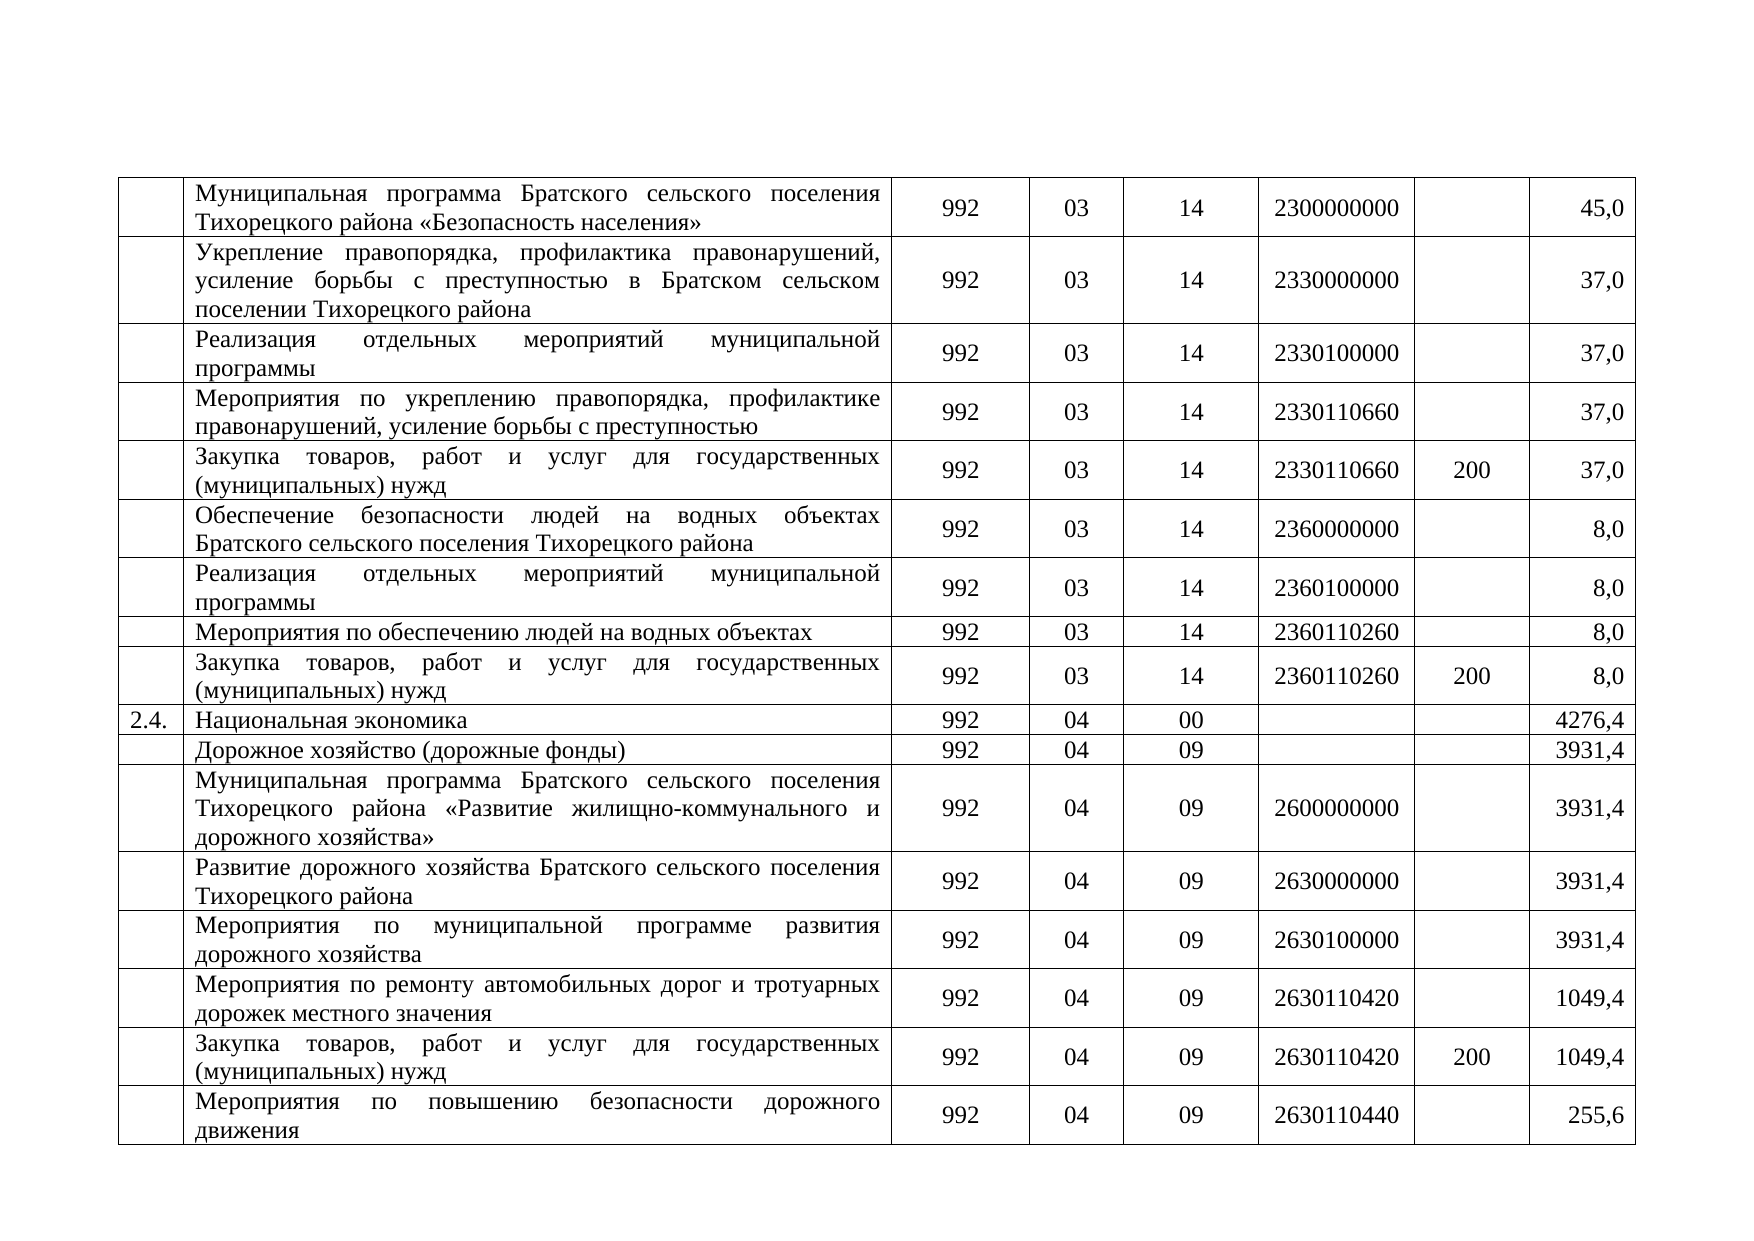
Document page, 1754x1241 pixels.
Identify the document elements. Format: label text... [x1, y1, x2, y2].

table_cell 2630100000 [1259, 911, 1414, 968]
table_cell [1415, 735, 1529, 764]
table_cell Реализация отдельных мероприятий муниципальной программы [184, 324, 891, 382]
table_cell 992 [892, 969, 1029, 1027]
table_cell 14 [1124, 500, 1258, 557]
table_cell 04 [1030, 1028, 1123, 1085]
table_cell [1415, 383, 1529, 440]
table_cell [1415, 500, 1529, 557]
table_cell 3931,4 [1530, 735, 1635, 764]
table_cell 37,0 [1530, 237, 1635, 323]
table_cell 04 [1030, 705, 1123, 734]
table_cell Закупка товаров, работ и услуг для государственных (муниципальных) нужд [184, 441, 891, 499]
table_cell 03 [1030, 178, 1123, 236]
table_cell 8,0 [1530, 647, 1635, 704]
table_cell Мероприятия по повышению безопасности дорожного движения [184, 1086, 891, 1144]
table_cell 2360110260 [1259, 647, 1414, 704]
table_cell [1415, 1086, 1529, 1144]
table_cell 04 [1030, 735, 1123, 764]
table_cell 3931,4 [1530, 765, 1635, 851]
table_cell 03 [1030, 441, 1123, 499]
table_cell 992 [892, 324, 1029, 382]
table_cell [119, 617, 183, 646]
table_cell [1415, 969, 1529, 1027]
table_cell [1415, 617, 1529, 646]
table_cell [119, 500, 183, 557]
table_cell 04 [1030, 969, 1123, 1027]
table_cell [119, 237, 183, 323]
table_cell [119, 324, 183, 382]
table_cell 09 [1124, 911, 1258, 968]
table_cell Закупка товаров, работ и услуг для государственных (муниципальных) нужд [184, 647, 891, 704]
table_cell 09 [1124, 765, 1258, 851]
table_cell 2330000000 [1259, 237, 1414, 323]
table_cell [1415, 558, 1529, 616]
table_cell 03 [1030, 324, 1123, 382]
table_cell [1415, 178, 1529, 236]
table_cell 992 [892, 441, 1029, 499]
table_cell 09 [1124, 969, 1258, 1027]
table_cell [119, 852, 183, 909]
table_cell Реализация отдельных мероприятий муниципальной программы [184, 558, 891, 616]
table_cell Укрепление правопорядка, профилактика правонарушений, усиление борьбы с преступностью в Братском сельском поселении Тихорецкого района [184, 237, 891, 323]
table_cell 2630110440 [1259, 1086, 1414, 1144]
table_cell Мероприятия по ремонту автомобильных дорог и тротуарных дорожек местного значения [184, 969, 891, 1027]
table_cell 200 [1415, 1028, 1529, 1085]
table_cell Муниципальная программа Братского сельского поселения Тихорецкого района «Развитие жилищно-коммунального и дорожного хозяйства» [184, 765, 891, 851]
table_cell 992 [892, 1086, 1029, 1144]
table_cell 37,0 [1530, 383, 1635, 440]
table_cell 14 [1124, 617, 1258, 646]
table_cell 09 [1124, 1086, 1258, 1144]
table_cell [1415, 911, 1529, 968]
table_cell 2600000000 [1259, 765, 1414, 851]
table_cell Мероприятия по муниципальной программе развития дорожного хозяйства [184, 911, 891, 968]
table_cell 37,0 [1530, 324, 1635, 382]
table_cell 992 [892, 558, 1029, 616]
table_cell 03 [1030, 647, 1123, 704]
table_cell 2360000000 [1259, 500, 1414, 557]
table_cell 3931,4 [1530, 852, 1635, 909]
table_cell 09 [1124, 852, 1258, 909]
table_cell 00 [1124, 705, 1258, 734]
table_cell 992 [892, 705, 1029, 734]
table_cell 3931,4 [1530, 911, 1635, 968]
table_cell 14 [1124, 324, 1258, 382]
table_cell 04 [1030, 1086, 1123, 1144]
table_cell 992 [892, 237, 1029, 323]
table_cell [184, 1028, 891, 1085]
table_cell 992 [892, 735, 1029, 764]
table_cell 200 [1415, 647, 1529, 704]
table_cell Муниципальная программа Братского сельского поселения Тихорецкого района «Безопасность населения» [184, 178, 891, 236]
table_cell 03 [1030, 558, 1123, 616]
table_cell 14 [1124, 647, 1258, 704]
table_cell [1415, 237, 1529, 323]
table_cell Дорожное хозяйство (дорожные фонды) [184, 735, 891, 764]
table_cell 03 [1030, 237, 1123, 323]
table_cell 8,0 [1530, 500, 1635, 557]
table_cell 992 [892, 647, 1029, 704]
table_cell [119, 911, 183, 968]
table_cell 2360100000 [1259, 558, 1414, 616]
table_cell 2.4. [119, 705, 183, 734]
table_cell 200 [1415, 441, 1529, 499]
table_cell 14 [1124, 441, 1258, 499]
table_cell [119, 558, 183, 616]
table_cell 992 [892, 1028, 1029, 1085]
table_cell 2300000000 [1259, 178, 1414, 236]
table_cell 2330110660 [1259, 383, 1414, 440]
table_cell 2330100000 [1259, 324, 1414, 382]
table_cell Национальная экономика [184, 705, 891, 734]
table_cell 992 [892, 852, 1029, 909]
table_cell [1415, 852, 1529, 909]
table_cell 04 [1030, 765, 1123, 851]
table_cell 2630110420 [1259, 1028, 1414, 1085]
table_cell [119, 383, 183, 440]
table_cell 992 [892, 500, 1029, 557]
table_cell [119, 441, 183, 499]
table_cell [1259, 735, 1414, 764]
table_cell [119, 765, 183, 851]
table_cell [119, 178, 183, 236]
table_cell [1415, 765, 1529, 851]
table_cell 09 [1124, 1028, 1258, 1085]
table_cell 14 [1124, 178, 1258, 236]
table_cell 2330110660 [1259, 441, 1414, 499]
table_cell 03 [1030, 500, 1123, 557]
table_cell 04 [1030, 911, 1123, 968]
table_cell 09 [1124, 735, 1258, 764]
table_cell 992 [892, 911, 1029, 968]
table_cell 255,6 [1530, 1086, 1635, 1144]
table_cell Обеспечение безопасности людей на водных объектах Братского сельского поселения Тихорецкого района [184, 500, 891, 557]
table_cell 03 [1030, 383, 1123, 440]
table_cell 2360110260 [1259, 617, 1414, 646]
table_cell [119, 647, 183, 704]
table_cell 2630000000 [1259, 852, 1414, 909]
table_cell [119, 1086, 183, 1144]
table_cell 992 [892, 617, 1029, 646]
table_cell 14 [1124, 558, 1258, 616]
table_cell 4276,4 [1530, 705, 1635, 734]
table_cell 14 [1124, 383, 1258, 440]
table_cell [119, 735, 183, 764]
table_cell 8,0 [1530, 558, 1635, 616]
table_cell [1415, 705, 1529, 734]
table_cell [1259, 705, 1414, 734]
table_cell 04 [1030, 852, 1123, 909]
table_cell 14 [1124, 237, 1258, 323]
table_cell 45,0 [1530, 178, 1635, 236]
table_cell [119, 969, 183, 1027]
table_cell [119, 1028, 183, 1085]
table_cell 992 [892, 178, 1029, 236]
table_cell 37,0 [1530, 441, 1635, 499]
table_cell Мероприятия по укреплению правопорядка, профилактике правонарушений, усиление борьбы с преступностью [184, 383, 891, 440]
table_cell 992 [892, 765, 1029, 851]
table_cell 1049,4 [1530, 1028, 1635, 1085]
table_cell Развитие дорожного хозяйства Братского сельского поселения Тихорецкого района [184, 852, 891, 909]
table_cell [1415, 324, 1529, 382]
table_cell 1049,4 [1530, 969, 1635, 1027]
table_cell 03 [1030, 617, 1123, 646]
table_cell 992 [892, 383, 1029, 440]
table_cell 8,0 [1530, 617, 1635, 646]
table_cell 2630110420 [1259, 969, 1414, 1027]
table_cell Мероприятия по обеспечению людей на водных объектах [184, 617, 891, 646]
